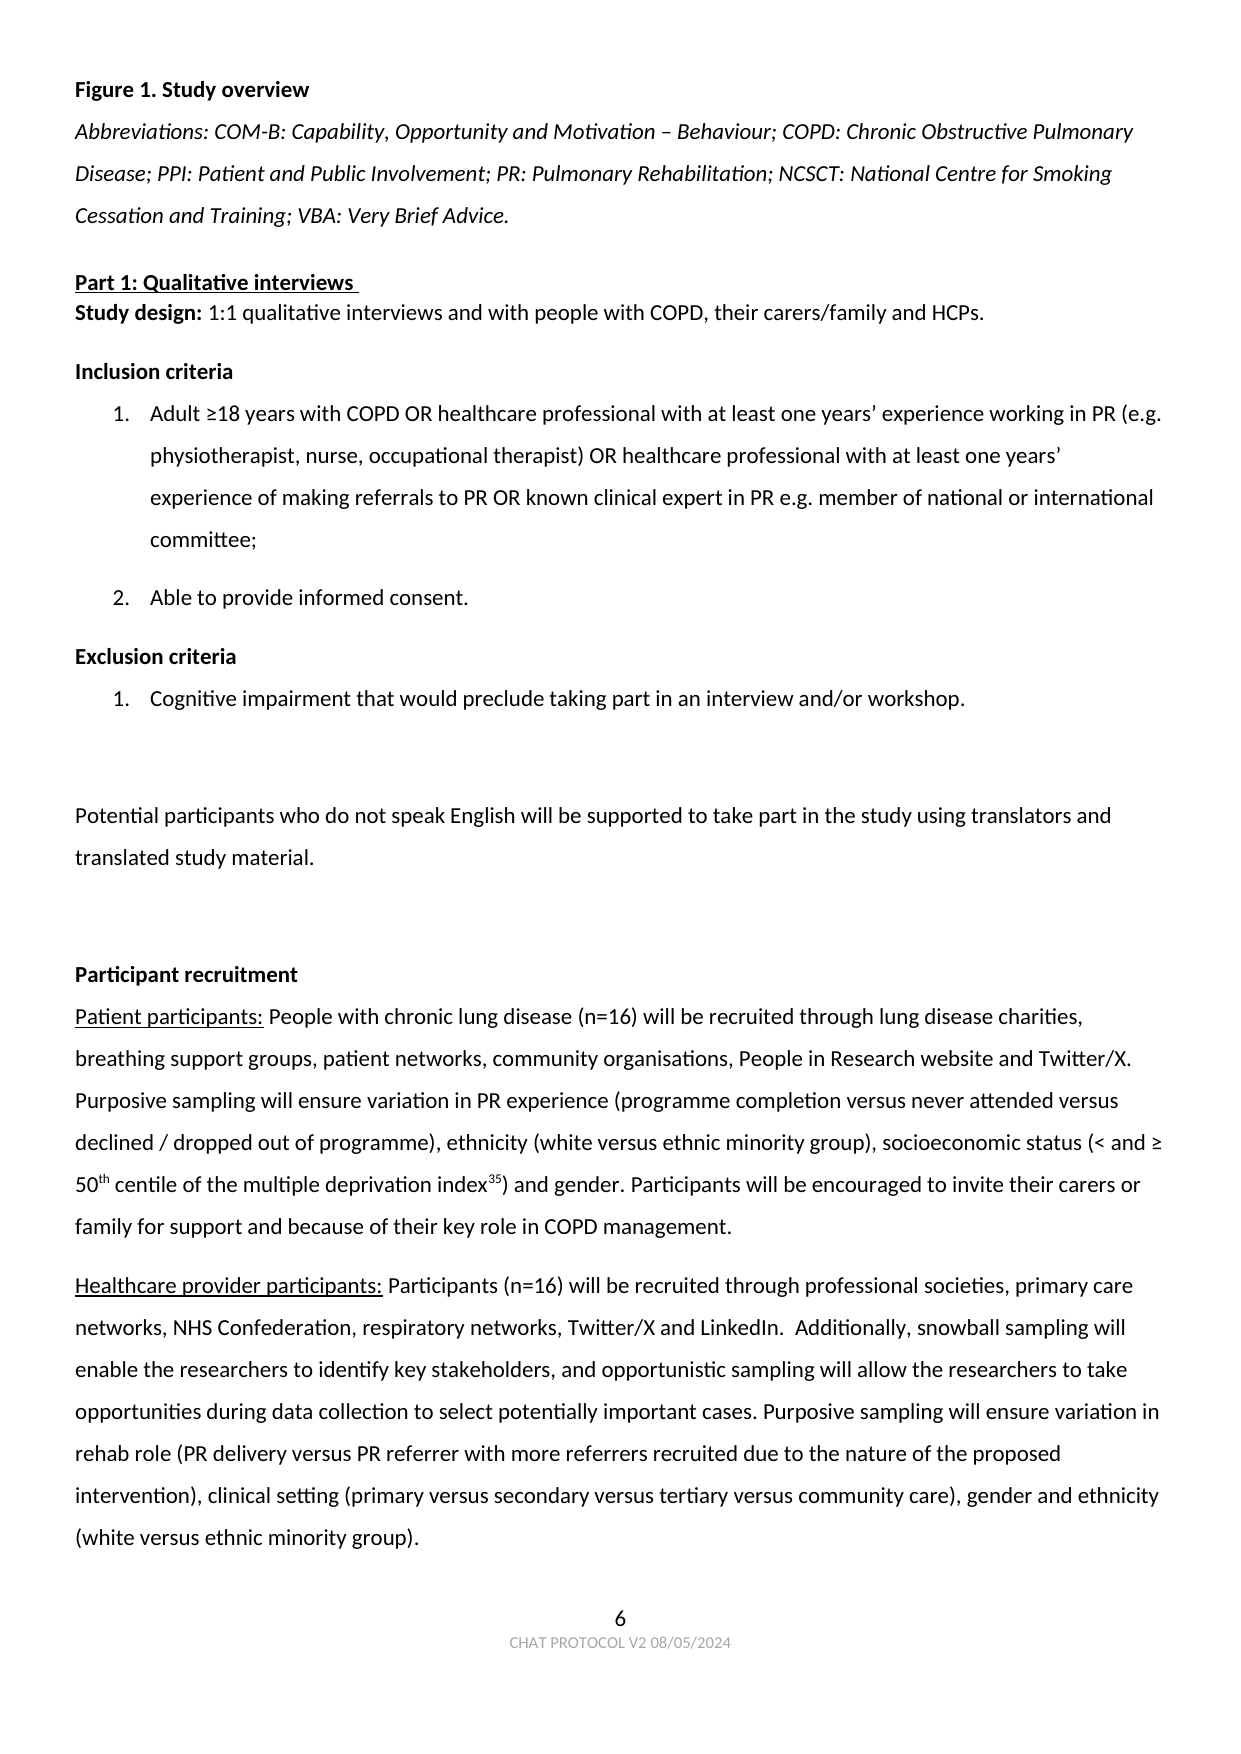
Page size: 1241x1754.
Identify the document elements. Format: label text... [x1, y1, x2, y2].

list Able to provide informed consent. [112, 583, 1165, 611]
subtitle Figure 1. Study overview [75, 75, 1165, 103]
text Abbreviations: COM-B: Capability, Opportunity and Motivation – Behaviour; COPD: Chronic Obstructive Pulmonary Disease; PPI: Patient and Public Involvement; PR: Pulmonary Rehabilitation; NCSCT: National Centre for Smoking Cessation and Training; VBA: Very Brief Advice. [75, 117, 1165, 229]
text Patient participants: People with chronic lung disease (n=16) will be recruited through lung disease charities, breathing support groups, patient networks, community organisations, People in Research website and Twitter/X. Purposive sampling will ensure variation in PR experience (programme completion versus never attended versus declined / dropped out of programme), ethnicity (white versus ethnic minority group), socioeconomic status (< and ≥ 50th centile of the multiple deprivation index) and gender. Participants will be encouraged to invite their carers or family for support and because of their key role in COPD management. [75, 1002, 1165, 1240]
text Study design: 1:1 qualitative interviews and with people with COPD, their carers/family and HCPs. [75, 298, 1165, 326]
subtitle Exclusion criteria [75, 642, 1165, 670]
subtitle Participant recruitment [75, 961, 1165, 988]
subtitle Part 1: Qualitative interviews [75, 268, 1165, 296]
list Cognitive impairment that would preclude taking part in an interview and/or workshop. [112, 684, 1165, 712]
text Healthcare provider participants: Participants (n=16) will be recruited through professional societies, primary care networks, NHS Confederation, respiratory networks, Twitter/X and LinkedIn. Additionally, snowball sampling will enable the researchers to identify key stakeholders, and opportunistic sampling will allow the researchers to take opportunities during data collection to select potentially important cases. Purposive sampling will ensure variation in rehab role (PR delivery versus PR referrer with more referrers recruited due to the nature of the proposed intervention), clinical setting (primary versus secondary versus tertiary versus community care), gender and ethnicity (white versus ethnic minority group). [75, 1271, 1165, 1551]
text Potential participants who do not speak English will be supported to take part in the study using translators and translated study material. [75, 801, 1165, 871]
list Adult ≥18 years with COPD OR healthcare professional with at least one years’ experience working in PR (e.g. physiotherapist, nurse, occupational therapist) OR healthcare professional with at least one years’ experience of making referrals to PR OR known clinical expert in PR e.g. member of national or international committee; [112, 399, 1165, 553]
subtitle Inclusion criteria [75, 357, 1165, 385]
